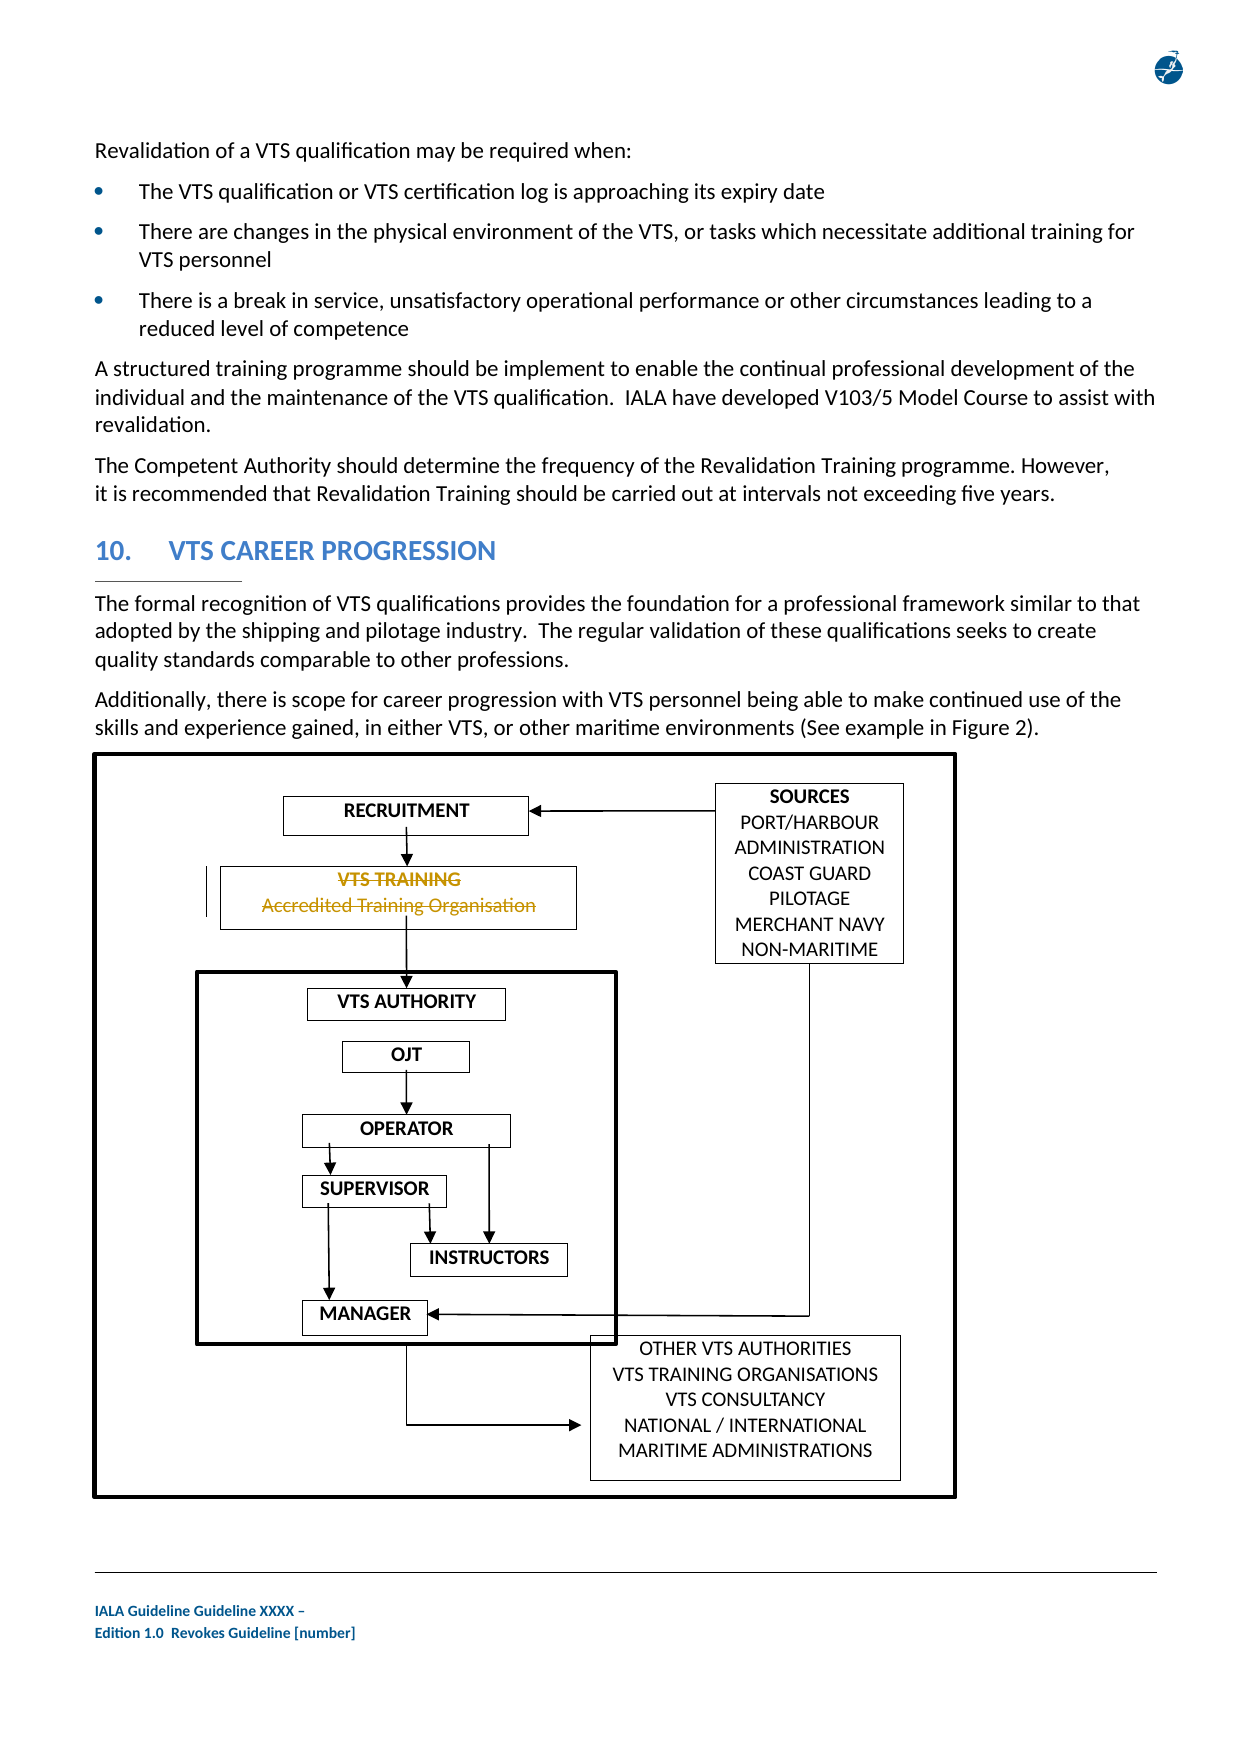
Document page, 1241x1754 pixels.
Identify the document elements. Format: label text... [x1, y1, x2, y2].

subtitle VTS CAREER PROGRESSION [94, 532, 1157, 568]
text There are changes in the physical environment of the VTS, or tasks which necessitate additional training for VTS personnel [94, 217, 1157, 273]
text Additionally, there is scope for career progression with VTS personnel being able to make continued use of the skills and experience gained, in either VTS, or other maritime environments (See example in Figure 2). [94, 685, 1157, 741]
text A structured training programme should be implement to enable the continual professional development of the individual and the maintenance of the VTS qualification. IALA have developed V103/5 Model Course to assist with revalidation. [94, 354, 1157, 439]
text The formal recognition of VTS qualifications provides the foundation for a professional framework similar to that adopted by the shipping and pilotage industry. The regular validation of these qualifications seeks to create quality standards comparable to other professions. [94, 589, 1157, 673]
text The Competent Authority should determine the frequency of the Revalidation Training programme. However, it is recommended that Revalidation Training should be carried out at intervals not exceeding five years. [94, 451, 1127, 507]
text The VTS qualification or VTS certification log is approaching its expiry date [94, 177, 1157, 205]
text There is a break in service, unsatisfactory operational performance or other circumstances leading to a reduced level of competence [94, 286, 1157, 342]
text Revalidation of a VTS qualification may be required when: [94, 136, 1157, 164]
picture [1123, 0, 1241, 119]
